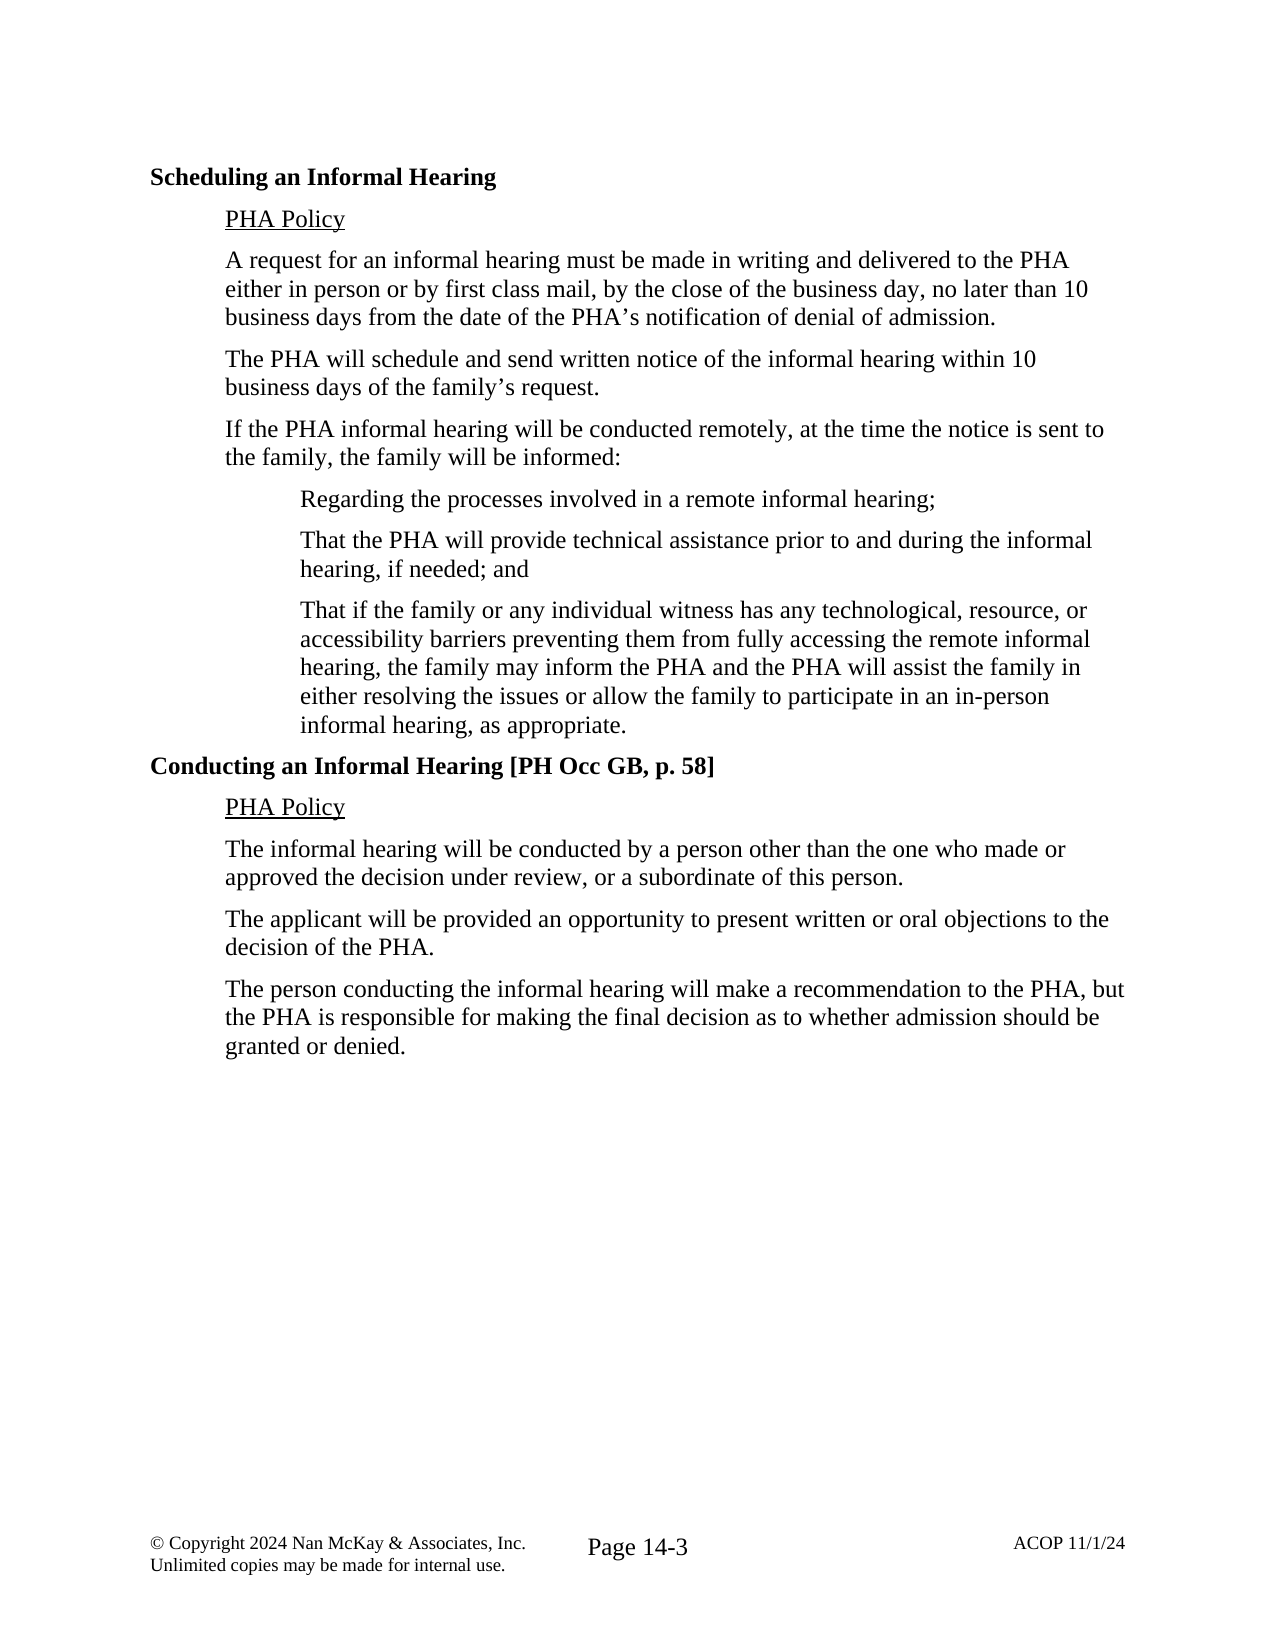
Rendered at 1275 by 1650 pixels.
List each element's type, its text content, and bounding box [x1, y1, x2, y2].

text The PHA will schedule and send written notice of the informal hearing within 10 business days of the family’s request. [225, 344, 1125, 401]
text PHA Policy [225, 792, 1125, 821]
text PHA Policy [225, 204, 1125, 232]
text The informal hearing will be conducted by a person other than the one who made or approved the decision under review, or a subordinate of this person. [225, 834, 1125, 891]
text Conducting an Informal Hearing [PH Occ GB, p. 58] [150, 751, 1125, 780]
text If the PHA informal hearing will be conducted remotely, at the time the notice is sent to the family, the family will be informed: [225, 414, 1125, 471]
text Regarding the processes involved in a remote informal hearing; [300, 484, 1125, 512]
text A request for an informal hearing must be made in writing and delivered to the PHA either in person or by first class mail, by the close of the business day, no later than 10 business days from the date of the PHA’s notification of denial of admission. [225, 245, 1125, 331]
text Scheduling an Informal Hearing [150, 162, 1125, 191]
text That the PHA will provide technical assistance prior to and during the informal hearing, if needed; and [300, 525, 1125, 582]
text The person conducting the informal hearing will make a recommendation to the PHA, but the PHA is responsible for making the final decision as to whether admission should be granted or denied. [225, 974, 1125, 1060]
text That if the family or any individual witness has any technological, resource, or accessibility barriers preventing them from fully accessing the remote informal hearing, the family may inform the PHA and the PHA will assist the family in either resolving the issues or allow the family to participate in an in-person informal hearing, as appropriate. [300, 595, 1125, 739]
text The applicant will be provided an opportunity to present written or oral objections to the decision of the PHA. [225, 904, 1125, 961]
